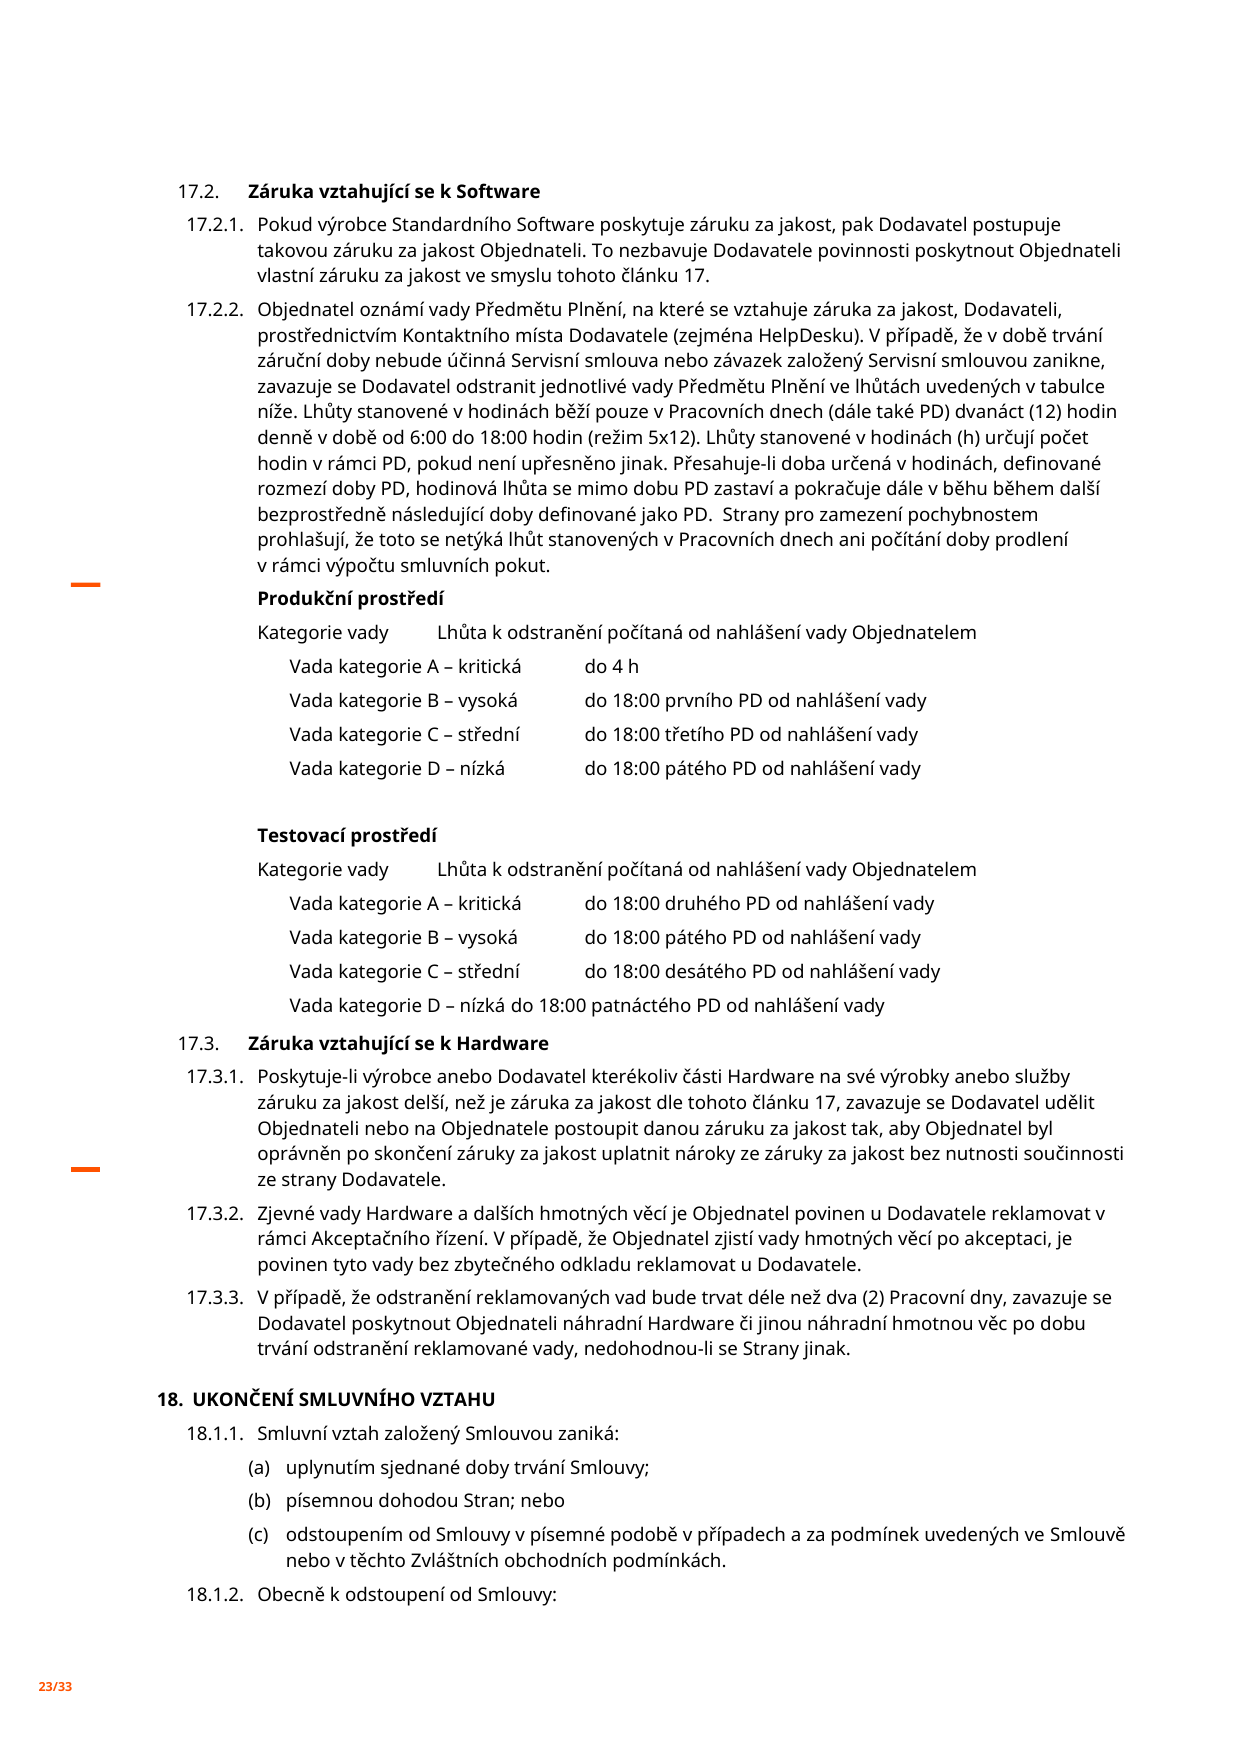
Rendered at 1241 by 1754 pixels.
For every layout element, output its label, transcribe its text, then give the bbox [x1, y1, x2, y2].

list Vada kategorie D – nízká do 18:00 pátého PD od nahlášení vady [289, 755, 1134, 781]
list Produkční prostředí [257, 586, 1134, 611]
list Kategorie vady Lhůta k odstranění počítaná od nahlášení vady Objednatelem [257, 619, 1134, 645]
list Vada kategorie A – kritická do 18:00 druhého PD od nahlášení vady [218, 890, 1134, 916]
list písemnou dohodou Stran; nebo [248, 1488, 1134, 1513]
list Vada kategorie A – kritická do 4 h [218, 653, 1134, 679]
list Vada kategorie D – nízká do 18:00 patnáctého PD od nahlášení vady [289, 992, 1134, 1017]
text Poskytuje-li výrobce anebo Dodavatel kterékoliv části Hardware na své výrobky anebo služby záruku za jakost delší, než je záruka za jakost dle tohoto článku 17, zavazuje se Dodavatel udělit Objednateli nebo na Objednatele postoupit danou záruku za jakost tak, aby Objednatel byl oprávněn po skončení záruky za jakost uplatnit nároky ze záruky za jakost bez nutnosti součinnosti ze strany Dodavatele. [186, 1064, 1134, 1191]
list Vada kategorie B – vysoká do 18:00 pátého PD od nahlášení vady [218, 924, 1134, 950]
text Pokud výrobce Standardního Software poskytuje záruku za jakost, pak Dodavatel postupuje takovou záruku za jakost Objednateli. To nezbavuje Dodavatele povinnosti poskytnout Objednateli vlastní záruku za jakost ve smyslu tohoto článku 17. [186, 212, 1134, 288]
text Smluvní vztah založený Smlouvou zaniká: [186, 1420, 1134, 1446]
list Vada kategorie C – střední do 18:00 desátého PD od nahlášení vady [289, 958, 1134, 984]
list Vada kategorie B – vysoká do 18:00 prvního PD od nahlášení vady [218, 687, 1134, 713]
text Zjevné vady Hardware a dalších hmotných věcí je Objednatel povinen u Dodavatele reklamovat v rámci Akceptačního řízení. V případě, že Objednatel zjistí vady hmotných věcí po akceptaci, je povinen tyto vady bez zbytečného odkladu reklamovat u Dodavatele. [186, 1200, 1134, 1276]
list Vada kategorie C – střední do 18:00 třetího PD od nahlášení vady [218, 721, 1134, 747]
text V případě, že odstranění reklamovaných vad bude trvat déle než dva (2) Pracovní dny, zavazuje se Dodavatel poskytnout Objednateli náhradní Hardware či jinou náhradní hmotnou věc po dobu trvání odstranění reklamované vady, nedohodnou-li se Strany jinak. [186, 1285, 1134, 1361]
text Záruka vztahující se k Software [177, 178, 1134, 203]
text Objednatel oznámí vady Předmětu Plnění, na které se vztahuje záruka za jakost, Dodavateli, prostřednictvím Kontaktního místa Dodavatele (zejména HelpDesku). V případě, že v době trvání záruční doby nebude účinná Servisní smlouva nebo závazek založený Servisní smlouvou zanikne, zavazuje se Dodavatel odstranit jednotlivé vady Předmětu Plnění ve lhůtách uvedených v tabulce níže. Lhůty stanovené v hodinách běží pouze v Pracovních dnech (dále také PD) dvanáct (12) hodin denně v době od 6:00 do 18:00 hodin (režim 5x12). Lhůty stanovené v hodinách (h) určují počet hodin v rámci PD, pokud není upřesněno jinak. Přesahuje-li doba určená v hodinách, definované rozmezí doby PD, hodinová lhůta se mimo dobu PD zastaví a pokračuje dále v běhu během další bezprostředně následující doby definované jako PD. Strany pro zamezení pochybnostem prohlašují, že toto se netýká lhůt stanovených v Pracovních dnech ani počítání doby prodlení v rámci výpočtu smluvních pokut. [186, 297, 1134, 577]
list uplynutím sjednané doby trvání Smlouvy; [248, 1454, 1134, 1479]
list odstoupením od Smlouvy v písemné podobě v případech a za podmínek uvedených ve Smlouvě nebo v těchto Zvláštních obchodních podmínkách. [248, 1522, 1134, 1573]
list Testovací prostředí [257, 823, 1134, 848]
text Záruka vztahující se k Hardware [177, 1030, 1134, 1056]
list Kategorie vady Lhůta k odstranění počítaná od nahlášení vady Objednatelem [257, 857, 1134, 882]
text Ukončení smluvního vztahu [157, 1386, 1134, 1412]
text Obecně k odstoupení od Smlouvy: [186, 1581, 1134, 1607]
